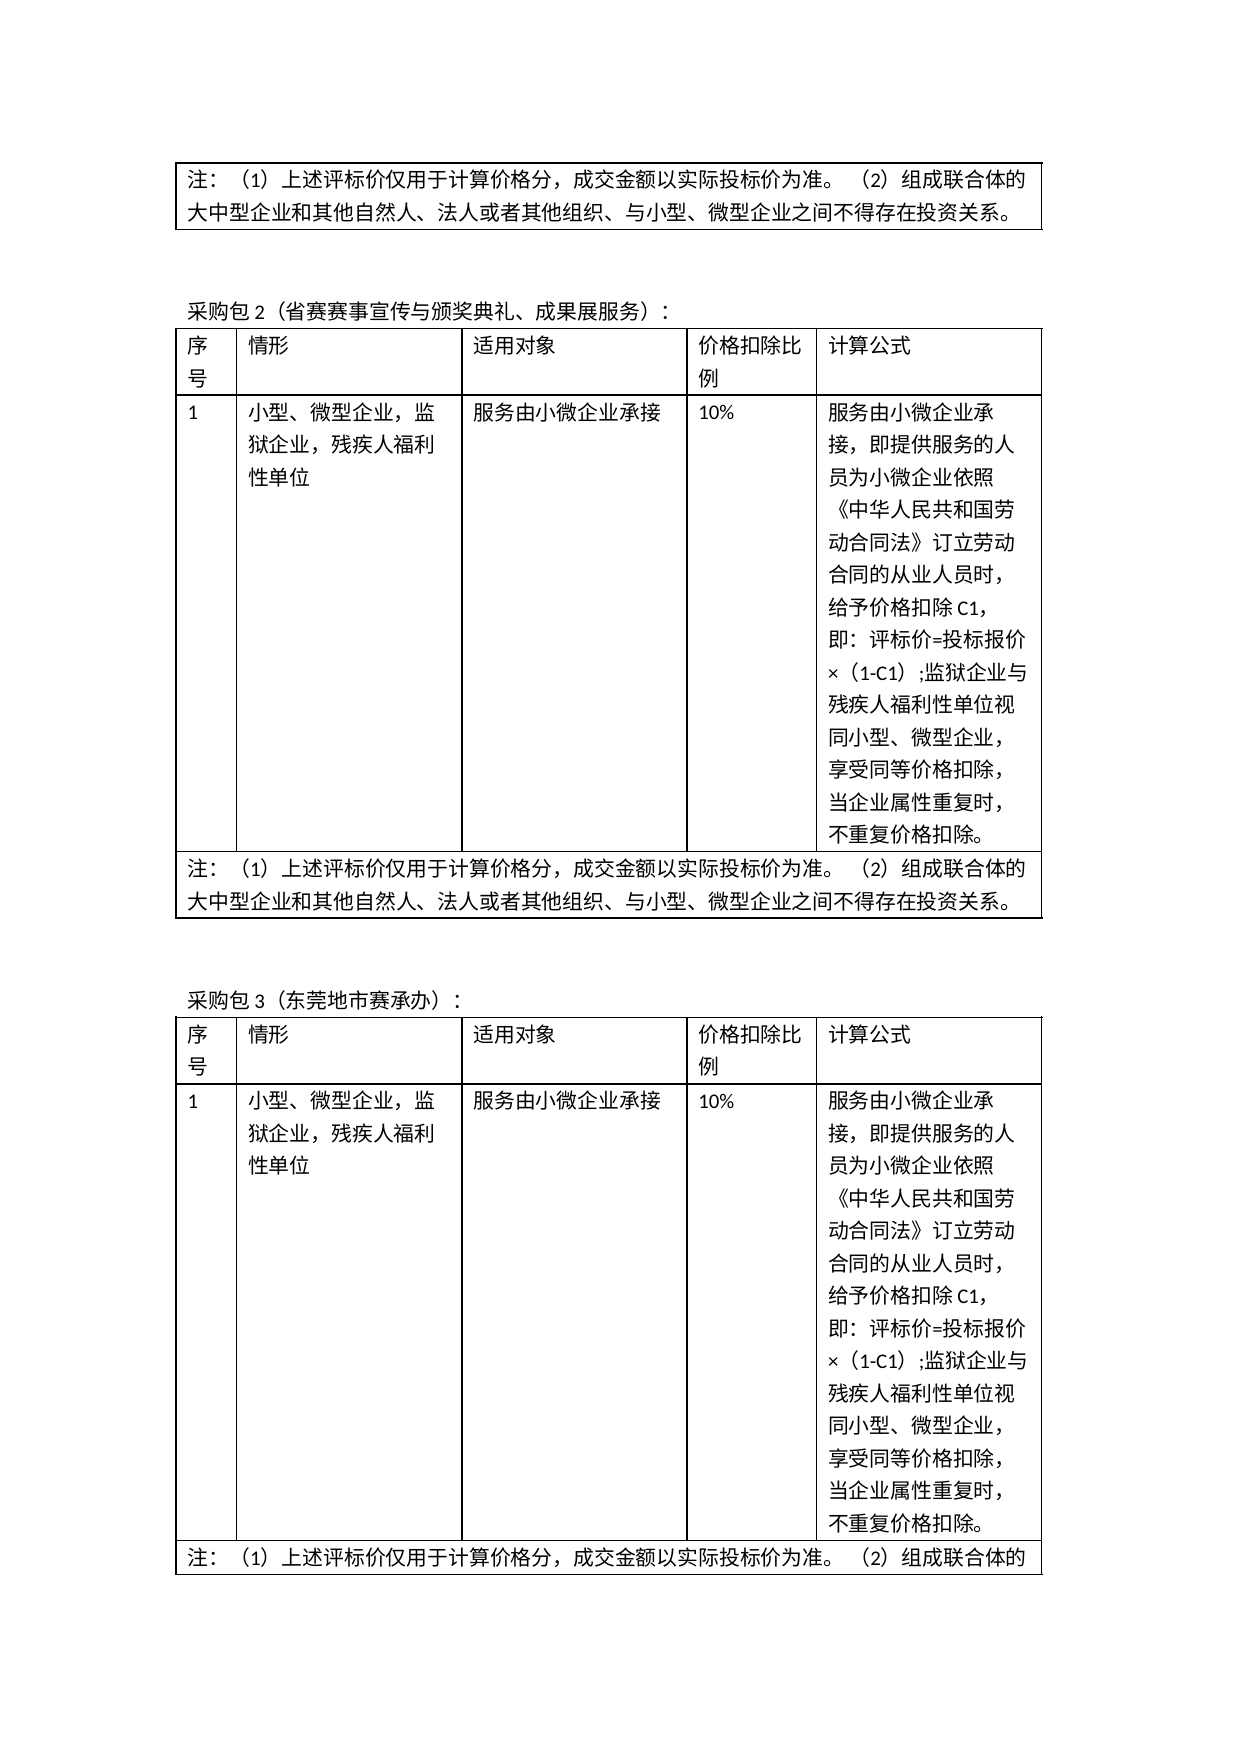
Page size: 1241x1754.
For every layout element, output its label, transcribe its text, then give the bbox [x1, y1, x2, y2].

text 采购包3（东莞地市赛承办）： [187, 984, 1053, 1016]
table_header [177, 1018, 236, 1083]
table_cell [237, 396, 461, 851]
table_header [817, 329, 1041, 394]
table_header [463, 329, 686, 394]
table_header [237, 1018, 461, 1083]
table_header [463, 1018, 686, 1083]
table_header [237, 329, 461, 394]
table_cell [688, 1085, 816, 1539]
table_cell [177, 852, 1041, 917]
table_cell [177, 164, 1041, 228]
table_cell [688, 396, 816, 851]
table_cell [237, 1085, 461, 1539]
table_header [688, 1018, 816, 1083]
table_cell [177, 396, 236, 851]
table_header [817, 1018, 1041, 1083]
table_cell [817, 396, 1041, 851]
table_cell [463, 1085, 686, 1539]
text 采购包2（省赛赛事宣传与颁奖典礼、成果展服务）： [187, 295, 1053, 328]
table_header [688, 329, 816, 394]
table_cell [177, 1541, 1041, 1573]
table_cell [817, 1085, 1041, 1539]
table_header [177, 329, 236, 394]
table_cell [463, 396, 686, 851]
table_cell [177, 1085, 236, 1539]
